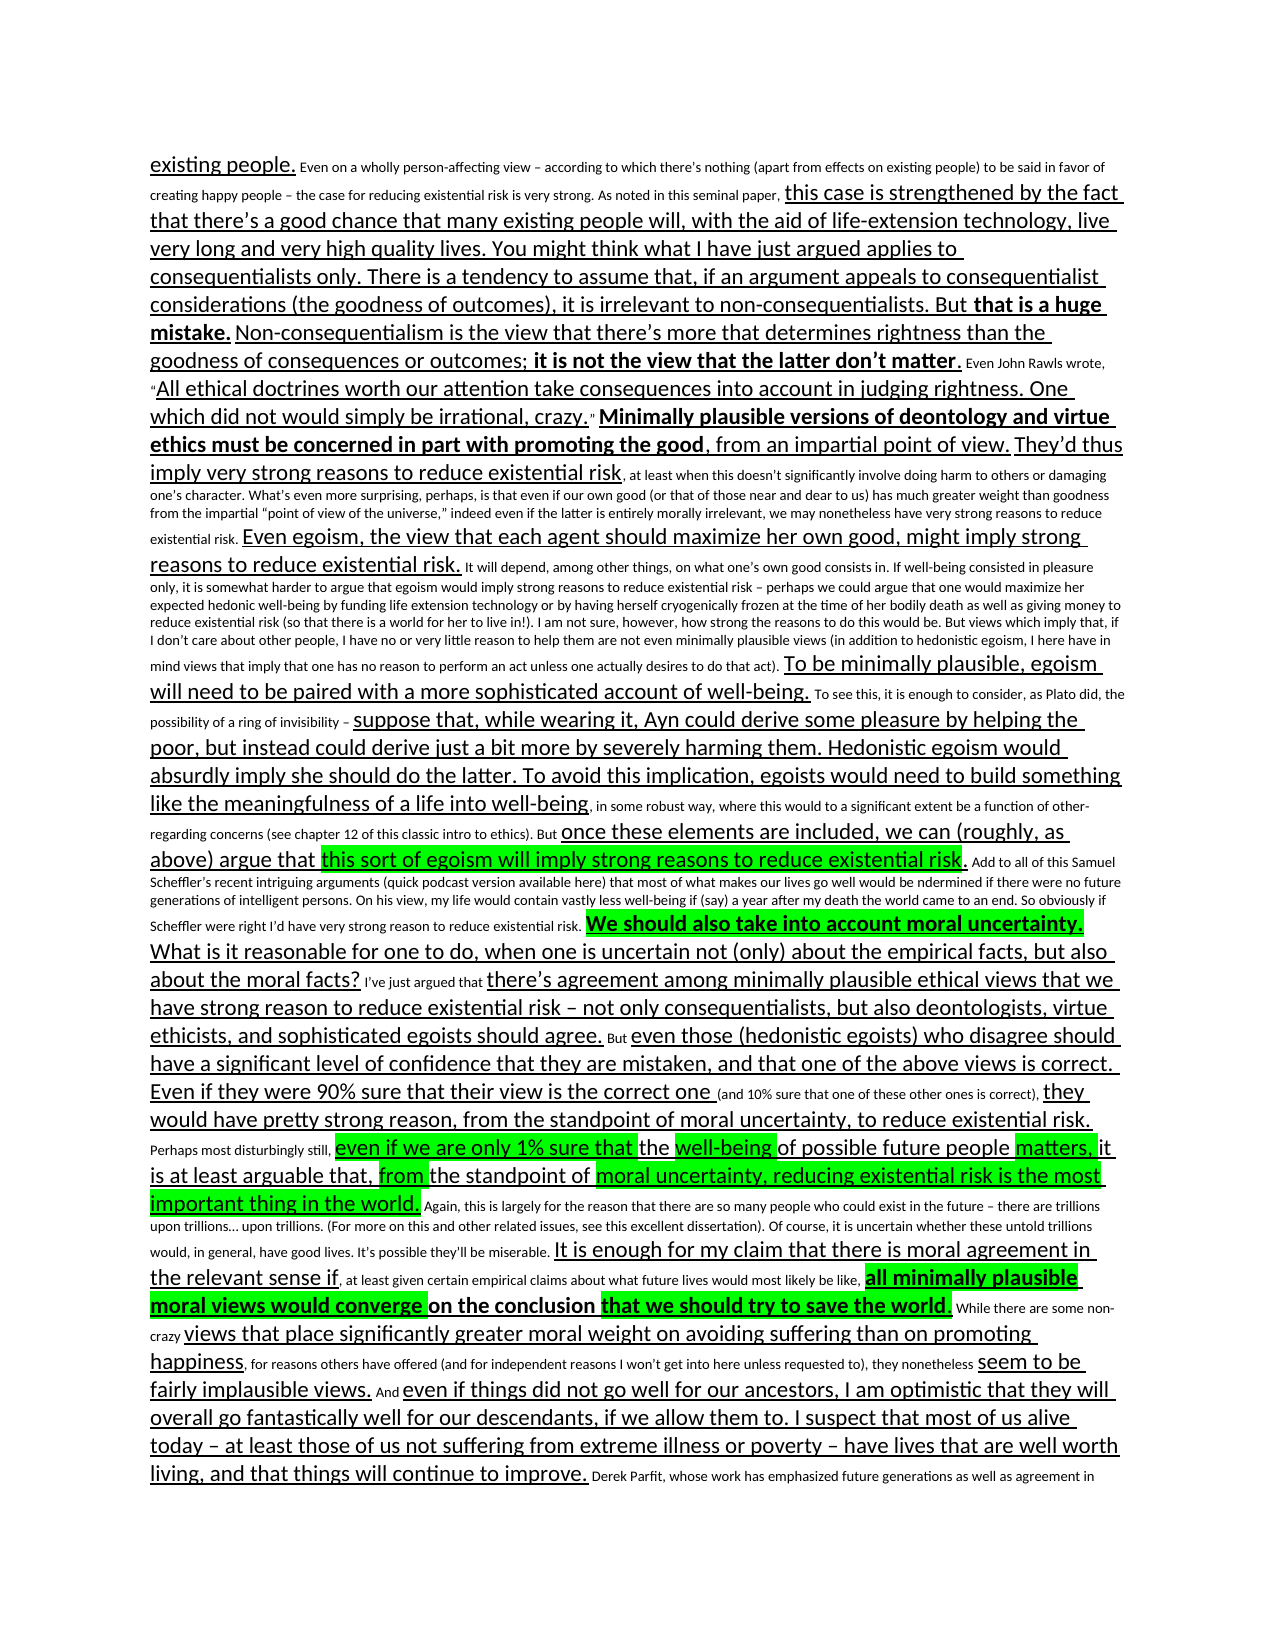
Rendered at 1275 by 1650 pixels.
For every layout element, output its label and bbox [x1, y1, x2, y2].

text [150, 150, 1125, 1487]
